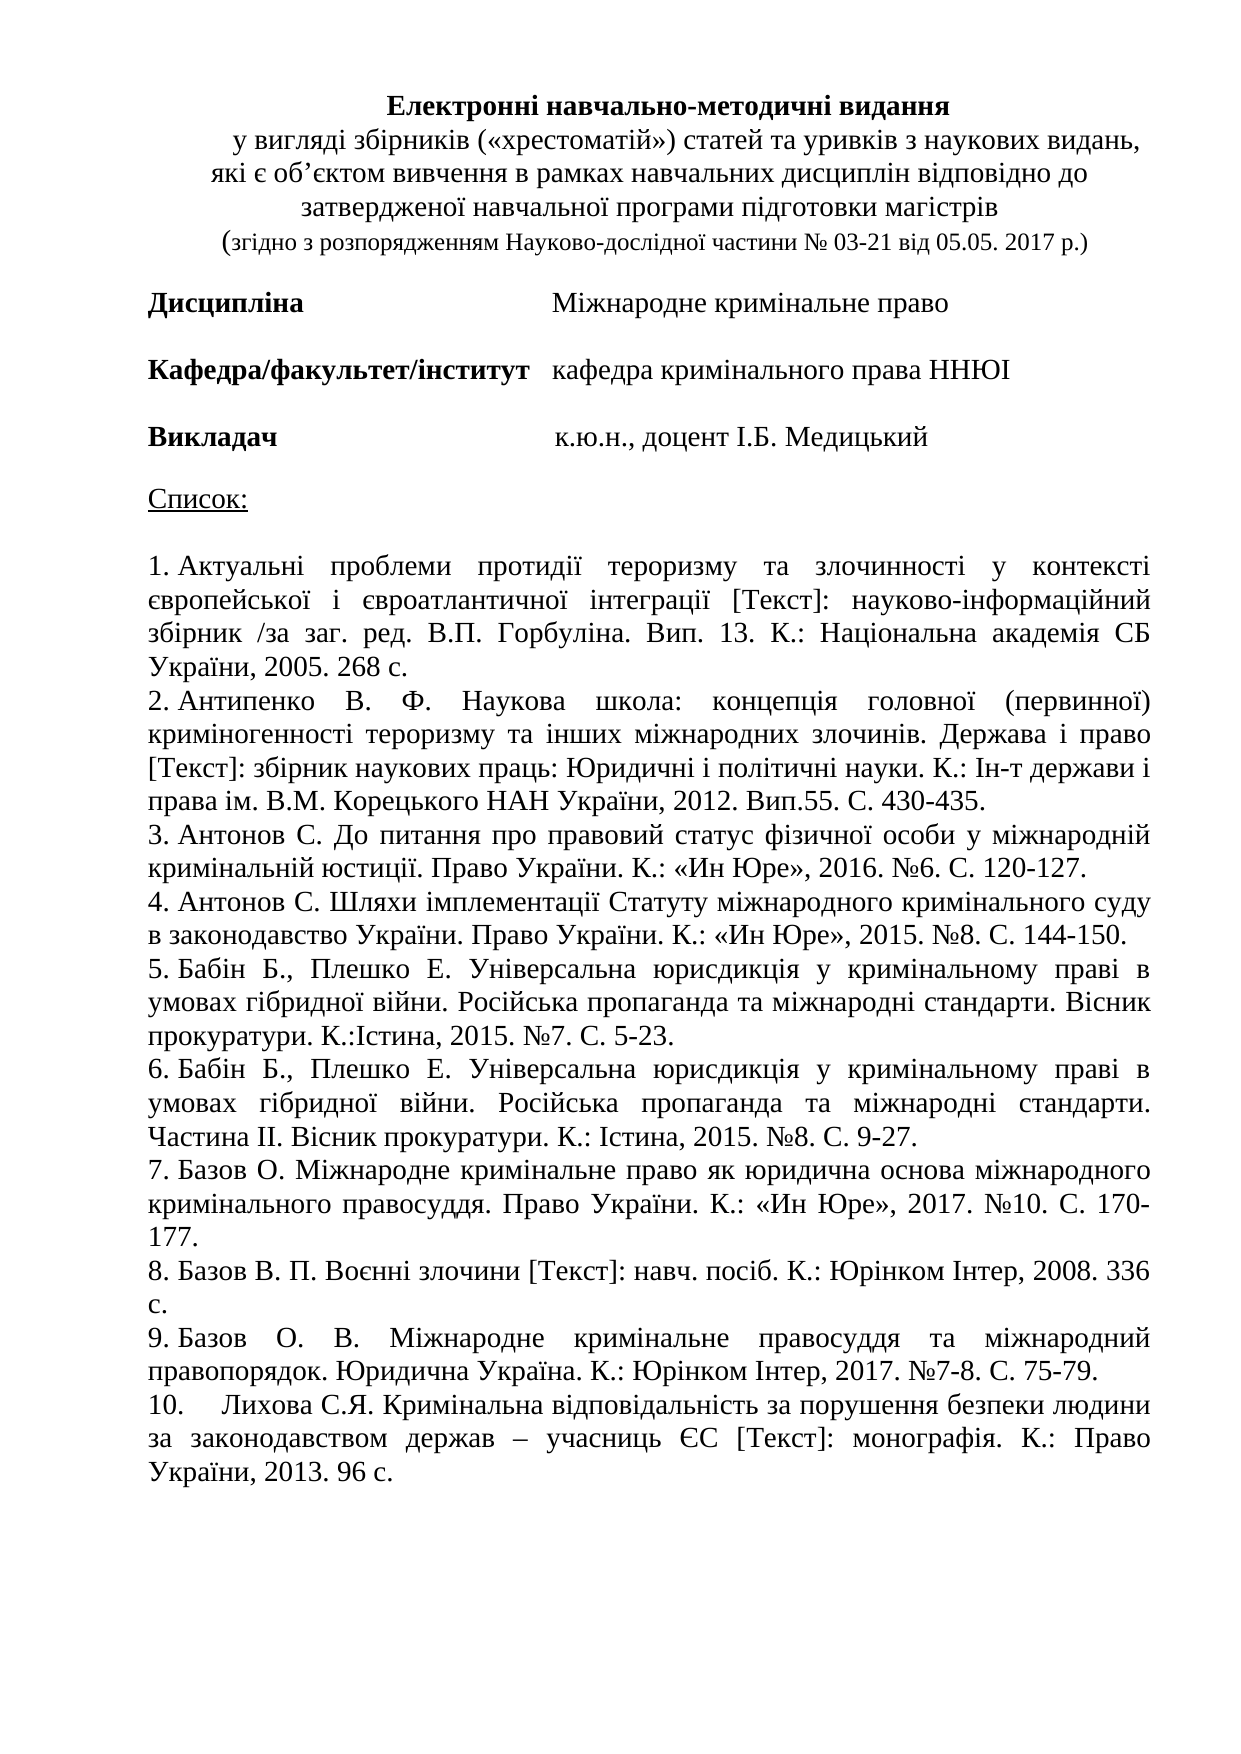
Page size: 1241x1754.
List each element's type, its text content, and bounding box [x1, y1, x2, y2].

list Антонов С. До питання про правовий статус фізичної особи у міжнародній кримінальній юстиції. Право України. К.: «Ин Юре», 2016. №6. С. 120-127. [148, 817, 1152, 884]
list Лихова С.Я. Кримінальна відповідальність за порушення безпеки людини за законодавством держав – учасниць ЄС [Текст]: монографія. К.: Право України, 2013. 96 с. [148, 1387, 1152, 1488]
list Бабін Б., Плешко Е. Універсальна юрисдикція у кримінальному праві в умовах гібридної війни. Російська пропаганда та міжнародні стандарти. Вісник прокуратури. К.:Істина, 2015. №7. С. 5-23. [148, 951, 1152, 1052]
list Бабін Б., Плешко Е. Універсальна юрисдикція у кримінальному праві в умовах гібридної війни. Російська пропаганда та міжнародні стандарти. Частина ІІ. Вісник прокуратури. К.: Істина, 2015. №8. С. 9-27. [148, 1052, 1152, 1152]
text (згідно з розпорядженням Науково-дослідної частини № 03-21 від 05.05. 2017 р.) [148, 223, 1152, 256]
list Базов О. Міжнародне кримінальне право як юридична основа міжнародного кримінального правосуддя. Право України. К.: «Ин Юре», 2017. №10. С. 170-177. [148, 1152, 1152, 1253]
list Базов О. В. Міжнародне кримінальне правосуддя та міжнародний правопорядок. Юридична Україна. К.: Юрінком Інтер, 2017. №7-8. С. 75-79. [148, 1320, 1152, 1387]
text Кафедра/факультет/інститут кафедра кримінального права ННЮІ [148, 352, 1152, 386]
list Антипенко В. Ф. Наукова школа: концепція головної (первинної) криміногенності тероризму та інших міжнародних злочинів. Держава і право [Текст]: збірник наукових праць: Юридичні і політичні науки. К.: Ін-т держави і права ім. В.М. Корецького НАН України, 2012. Вип.55. С. 430-435. [148, 683, 1152, 817]
text Викладач к.ю.н., доцент І.Б. Медицький [148, 419, 1152, 453]
list Антонов С. Шляхи імплементації Статуту міжнародного кримінального суду в законодавство України. Право України. К.: «Ин Юре», 2015. №8. С. 144-150. [148, 884, 1152, 951]
text Список: [148, 481, 1152, 515]
text Електронні навчально-методичні видання [185, 88, 1152, 122]
text Дисципліна Міжнародне кримінальне право [148, 285, 1152, 318]
list Актуальні проблеми протидії тероризму та злочинності у контексті європейської і євроатлантичної інтеграції [Текст]: науково-інформаційний збірник /за заг. ред. В.П. Горбуліна. Вип. 13. К.: Національна академія СБ України, 2005. 268 с. [148, 548, 1152, 683]
list Базов В. П. Воєнні злочини [Текст]: навч. посіб. К.: Юрінком Інтер, 2008. 336 с. [148, 1253, 1152, 1320]
text у вигляді збірників («хрестоматій») статей та уривків з наукових видань, які є об’єктом вивчення в рамках навчальних дисциплін відповідно до затвердженої навчальної програми підготовки магістрів [148, 122, 1152, 223]
